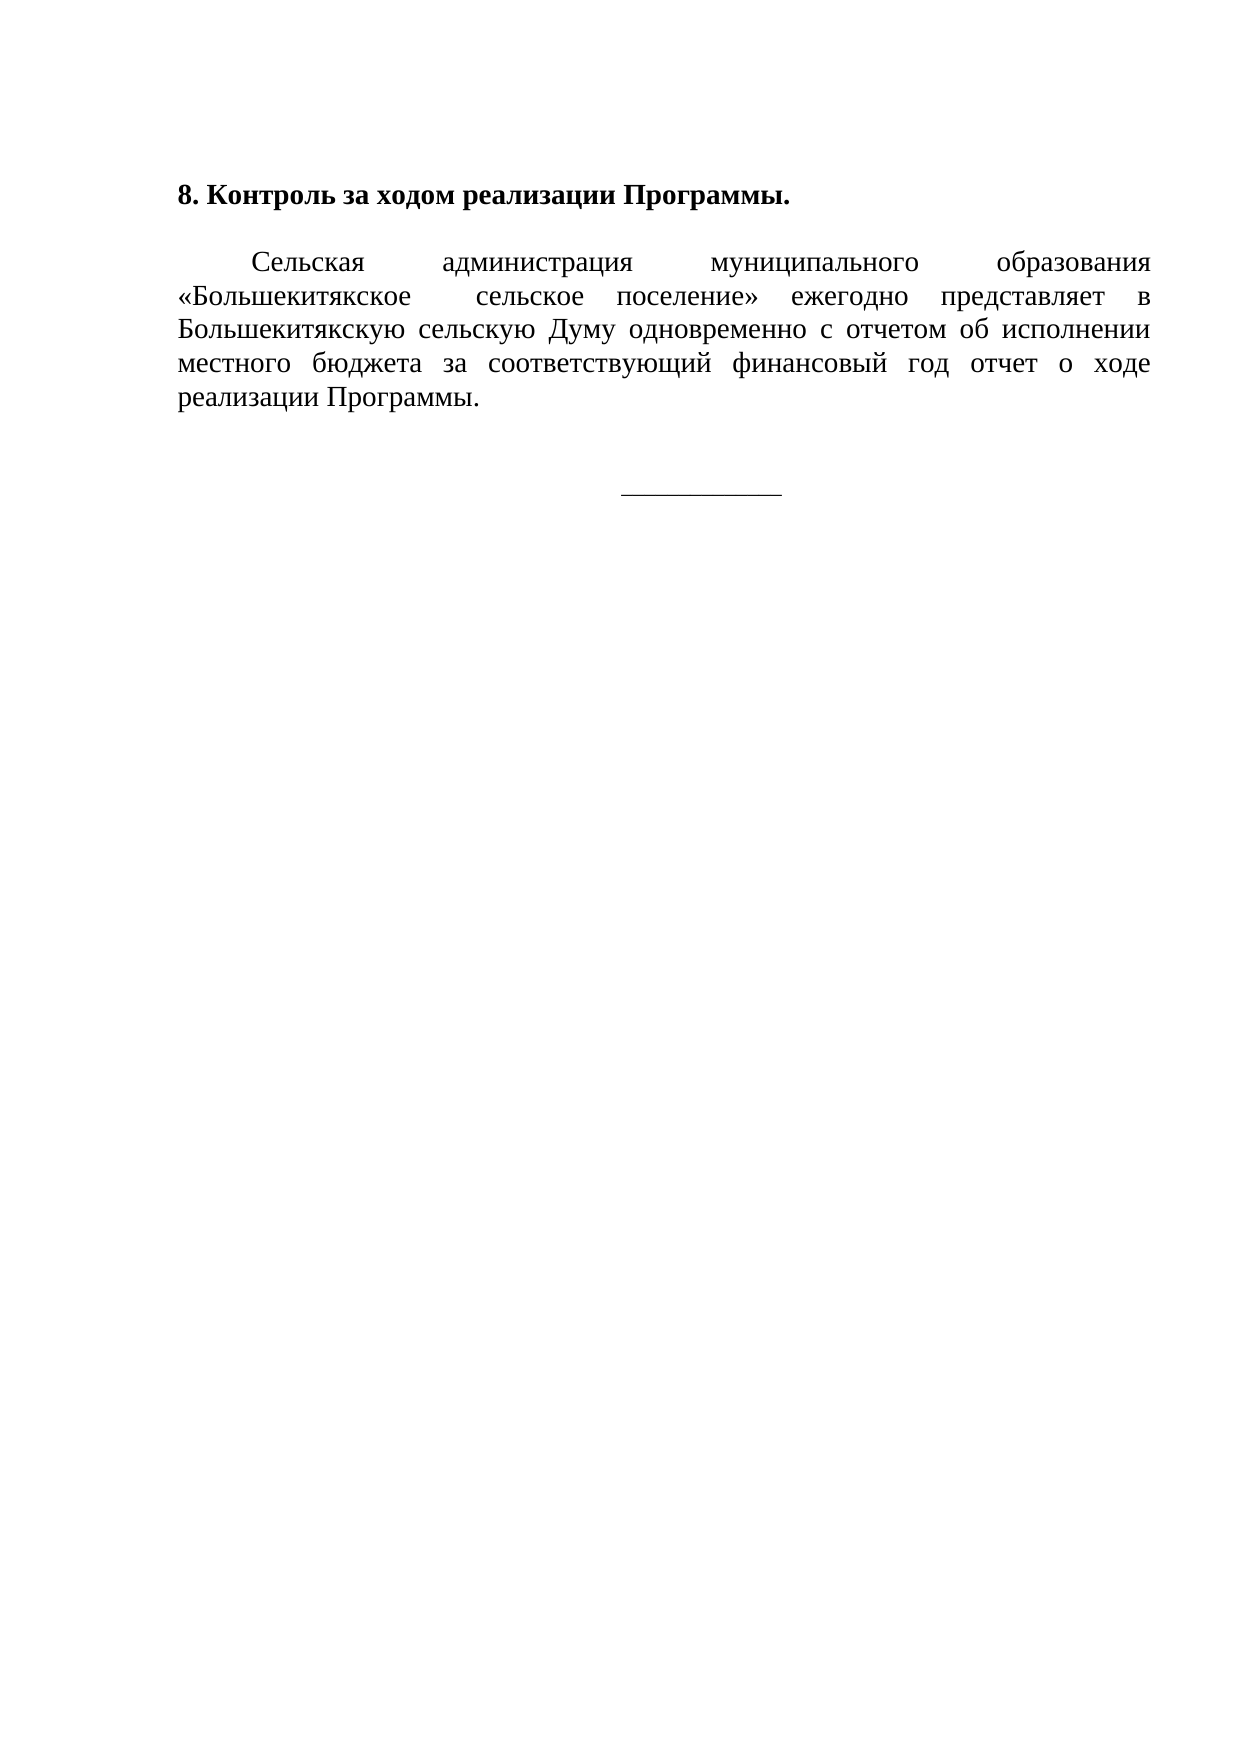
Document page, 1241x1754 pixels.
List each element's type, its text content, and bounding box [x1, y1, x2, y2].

text ______________ [177, 472, 1152, 498]
text Сельская администрация муниципального образования «Большекитякское сельское поселение» ежегодно представляет в Большекитякскую сельскую Думу одновременно с отчетом об исполнении местного бюджета за соответствующий финансовый год отчет о ходе реализации Программы. [177, 244, 1152, 412]
text 8. Контроль за ходом реализации Программы. [177, 177, 1152, 211]
